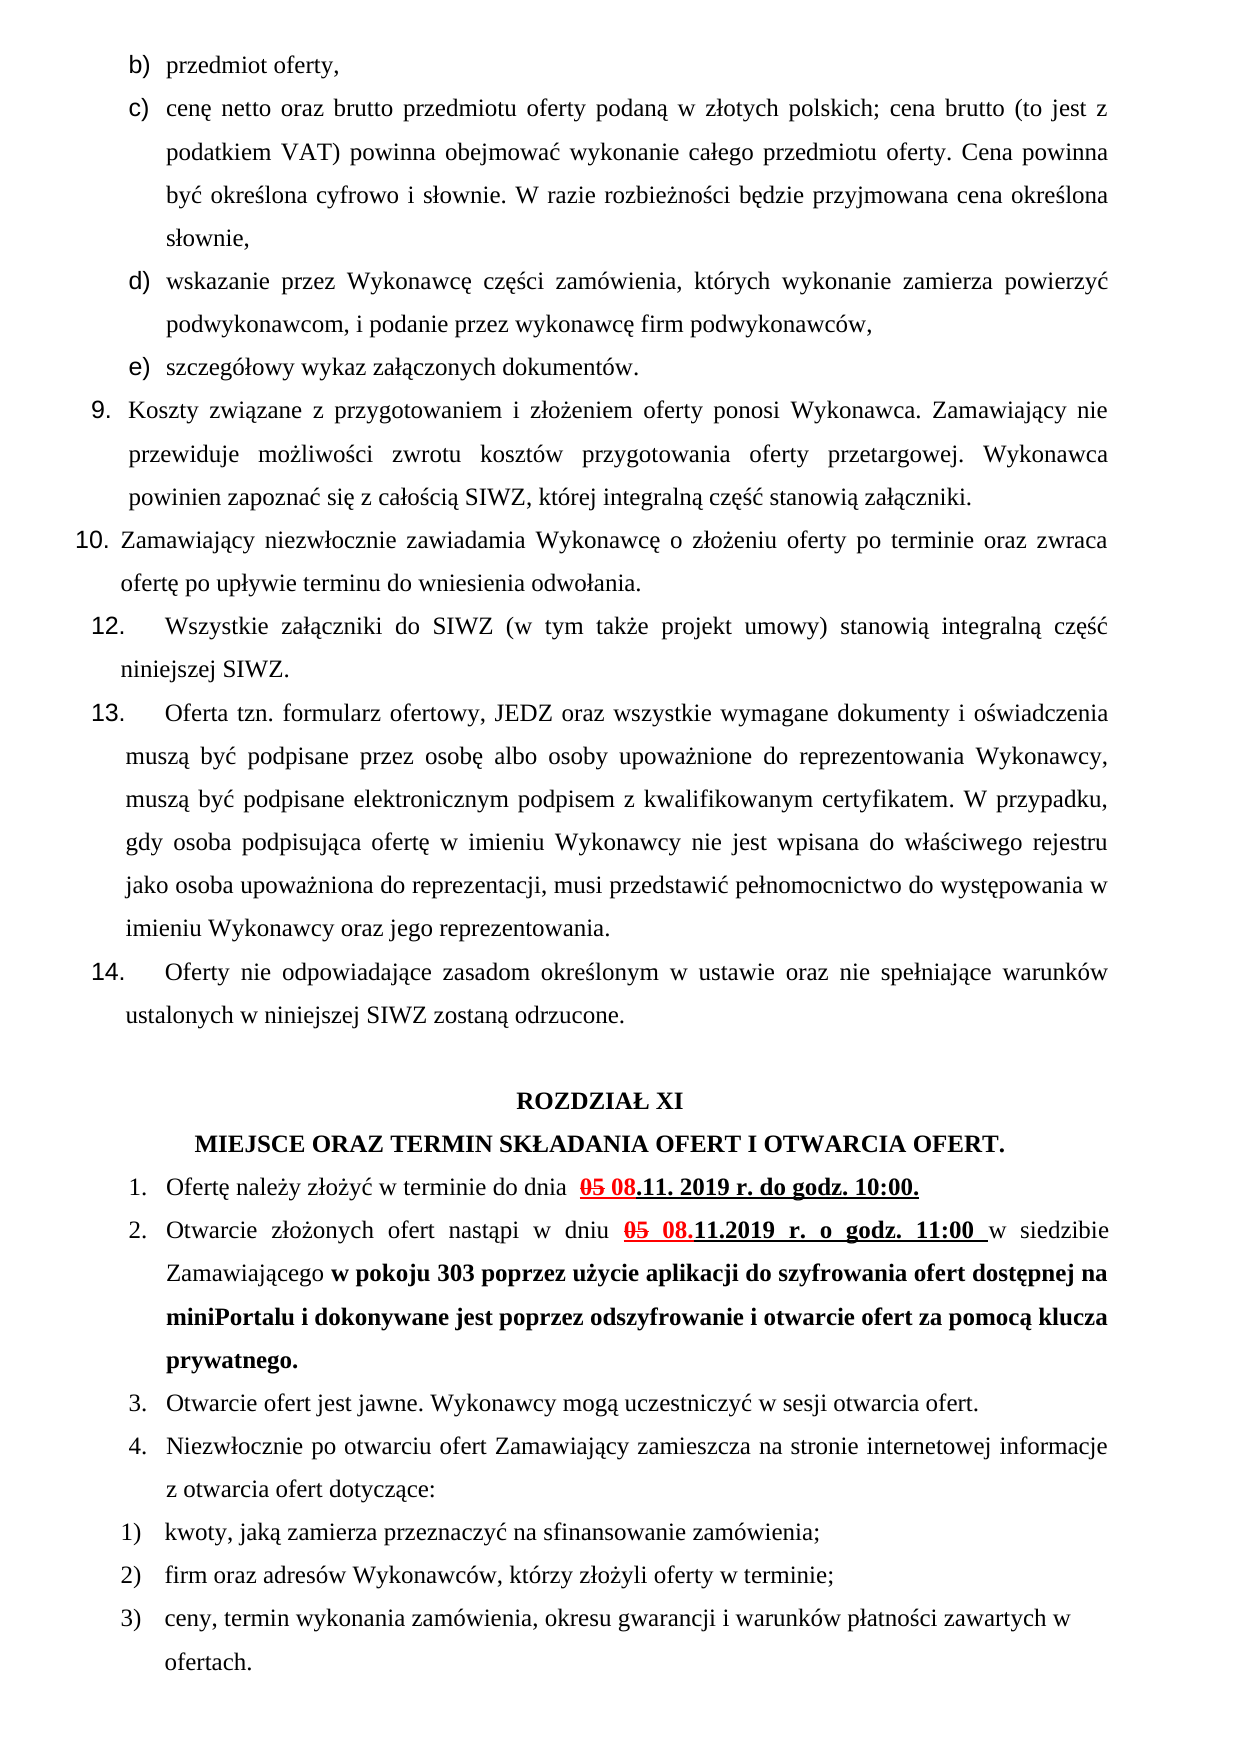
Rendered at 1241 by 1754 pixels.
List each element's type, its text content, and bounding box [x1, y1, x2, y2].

list wskazanie przez Wykonawcę części zamówienia, których wykonanie zamierza powierzyć podwykonawcom, i podanie przez wykonawcę firm podwykonawców, [128, 266, 1109, 338]
list kwoty, jaką zamierza przeznaczyć na sfinansowanie zamówienia; [120, 1517, 1109, 1546]
text MIEJSCE ORAZ TERMIN SKŁADANIA OFERT I OTWARCIA OFERT. [91, 1129, 1109, 1158]
list cenę netto oraz brutto przedmiotu oferty podaną w złotych polskich; cena brutto (to jest z podatkiem VAT) powinna obejmować wykonanie całego przedmiotu oferty. Cena powinna być określona cyfrowo i słownie. W razie rozbieżności będzie przyjmowana cena określona słownie, [128, 93, 1109, 252]
list Wszystkie załączniki do SIWZ (w tym także projekt umowy) stanowią integralną część niniejszej SIWZ. [91, 611, 1109, 683]
list Otwarcie złożonych ofert nastąpi w dniu 05 08.11.2019 r. o godz. 11:00 w siedzibie Zamawiającego w pokoju 303 poprzez użycie aplikacji do szyfrowania ofert dostępnej na miniPortalu i dokonywane jest poprzez odszyfrowanie i otwarcie ofert za pomocą klucza prywatnego. [128, 1215, 1109, 1373]
list Otwarcie ofert jest jawne. Wykonawcy mogą uczestniczyć w sesji otwarcia ofert. [128, 1388, 1109, 1417]
list Koszty związane z przygotowaniem i złożeniem oferty ponosi Wykonawca. Zamawiający nie przewiduje możliwości zwrotu kosztów przygotowania oferty przetargowej. Wykonawca powinien zapoznać się z całością SIWZ, której integralną część stanowią załączniki. [91, 396, 1109, 511]
list firm oraz adresów Wykonawców, którzy złożyli oferty w terminie; [120, 1560, 1109, 1589]
list Oferta tzn. formularz ofertowy, JEDZ oraz wszystkie wymagane dokumenty i oświadczenia muszą być podpisane przez osobę albo osoby upoważnione do reprezentowania Wykonawcy, muszą być podpisane elektronicznym podpisem z kwalifikowanym certyfikatem. W przypadku, gdy osoba podpisująca ofertę w imieniu Wykonawcy nie jest wpisana do właściwego rejestru jako osoba upoważniona do reprezentacji, musi przedstawić pełnomocnictwo do występowania w imieniu Wykonawcy oraz jego reprezentowania. [91, 698, 1109, 942]
list szczegółowy wykaz załączonych dokumentów. [128, 352, 1109, 381]
list Niezwłocznie po otwarciu ofert Zamawiający zamieszcza na stronie internetowej informacje z otwarcia ofert dotyczące: [128, 1431, 1109, 1503]
list przedmiot oferty, [128, 50, 1109, 79]
list ceny, termin wykonania zamówienia, okresu gwarancji i warunków płatności zawartych w ofertach. [120, 1603, 1109, 1675]
list Ofertę należy złożyć w terminie do dnia 05 08.11. 2019 r. do godz. 10:00. [128, 1172, 1109, 1201]
list Oferty nie odpowiadające zasadom określonym w ustawie oraz nie spełniające warunków ustalonych w niniejszej SIWZ zostaną odrzucone. [91, 957, 1109, 1028]
list Zamawiający niezwłocznie zawiadamia Wykonawcę o złożeniu oferty po terminie oraz zwraca ofertę po upływie terminu do wniesienia odwołania. [75, 525, 1109, 597]
text ROZDZIAŁ XI [91, 1086, 1109, 1115]
